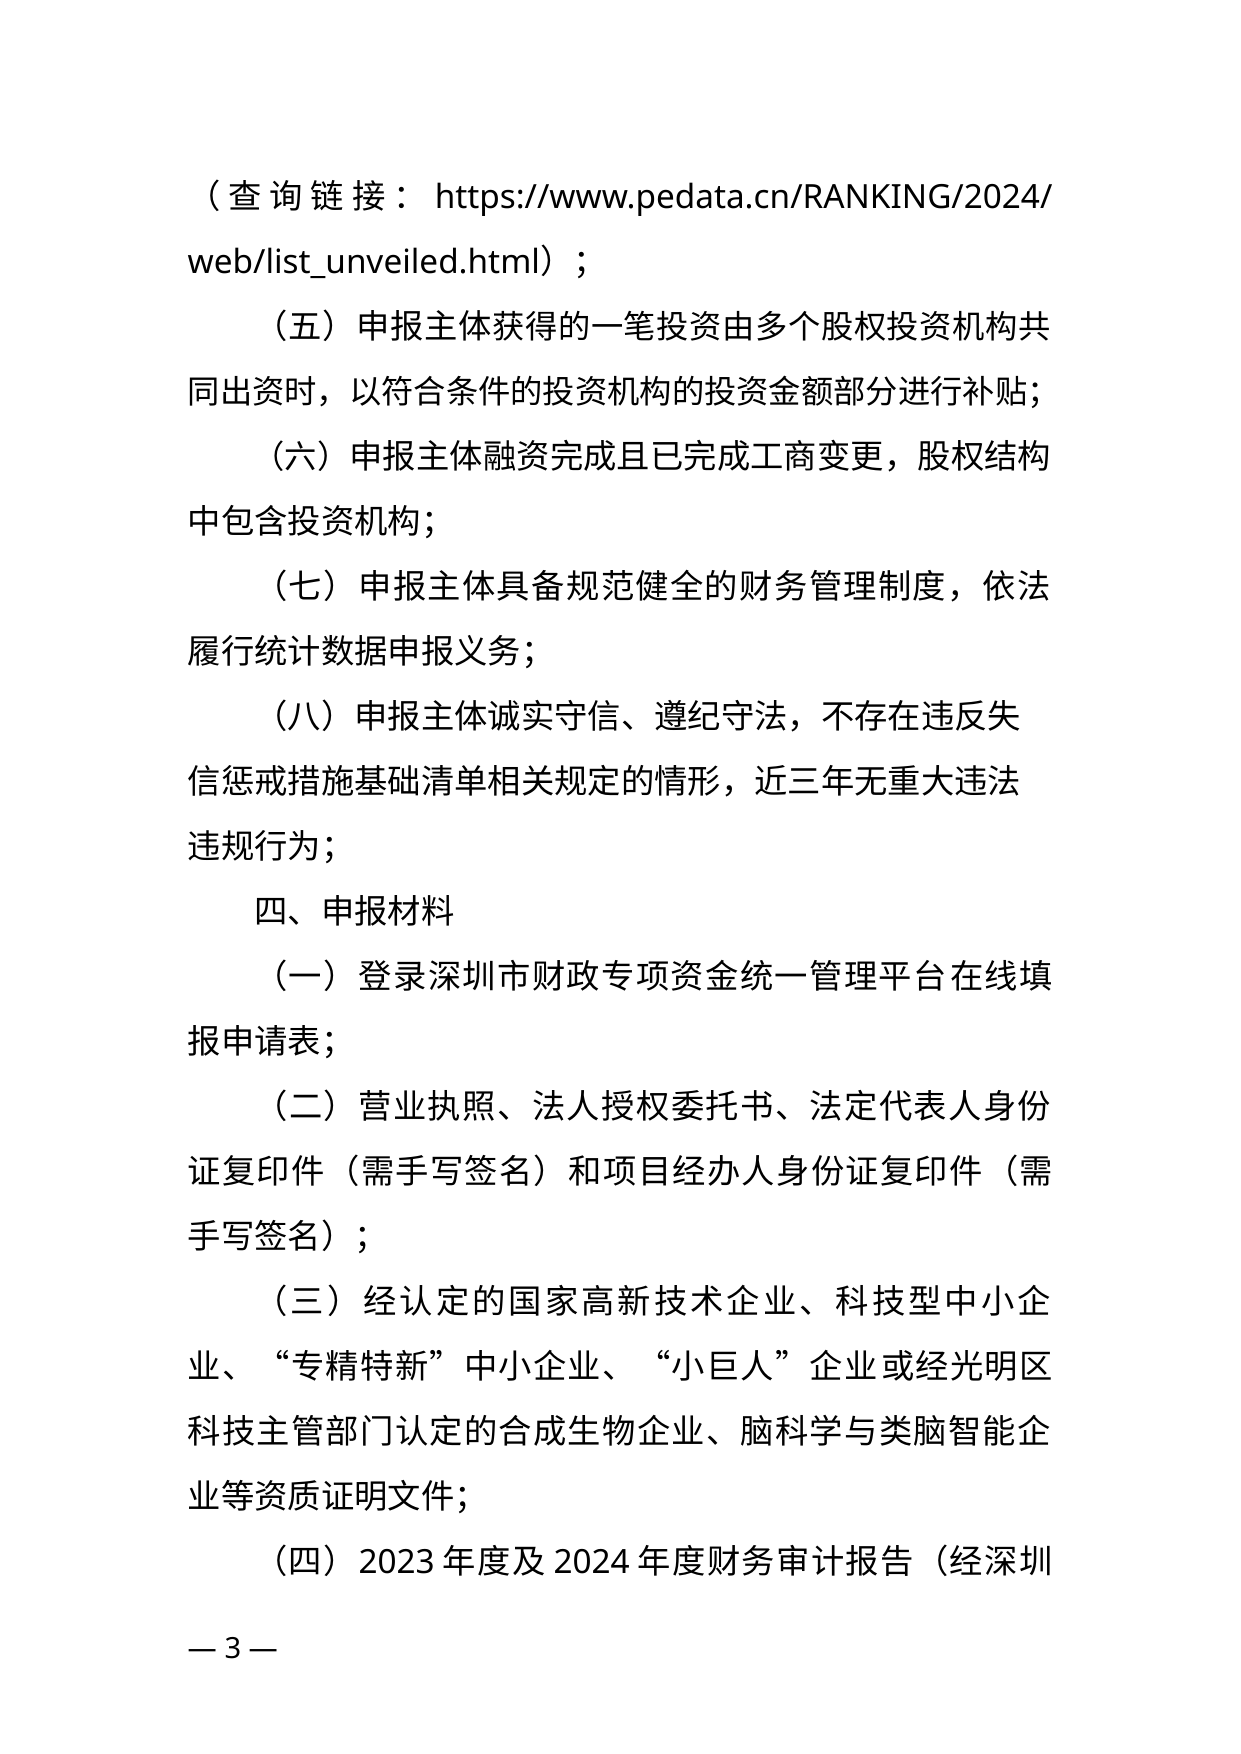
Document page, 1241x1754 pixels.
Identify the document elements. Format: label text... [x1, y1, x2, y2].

text （五）申报主体获得的一笔投资由多个股权投资机构共同出资时，以符合条件的投资机构的投资金额部分进行补贴； [187, 292, 1053, 422]
list 四、申报材料 [187, 877, 1053, 942]
list （一）登录深圳市财政专项资金统一管理平台在线填报申请表； [187, 942, 1053, 1072]
list （三）经认定的国家高新技术企业、科技型中小企业、“专精特新”中小企业、“小巨人”企业或经光明区科技主管部门认定的合成生物企业、脑科学与类脑智能企业等资质证明文件； [187, 1267, 1053, 1527]
text （六）申报主体融资完成且已完成工商变更，股权结构中包含投资机构； [187, 422, 1053, 552]
text （二）营业执照、法人授权委托书、法定代表人身份证复印件（需手写签名）和项目经办人身份证复印件（需手写签名）； [187, 1072, 1053, 1267]
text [187, 1527, 1053, 1592]
list （八）申报主体诚实守信、遵纪守法，不存在违反失信惩戒措施基础清单相关规定的情形，近三年无重大违法违规行为； [187, 682, 1053, 877]
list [187, 162, 1053, 292]
list （七）申报主体具备规范健全的财务管理制度，依法履行统计数据申报义务； [187, 552, 1053, 682]
